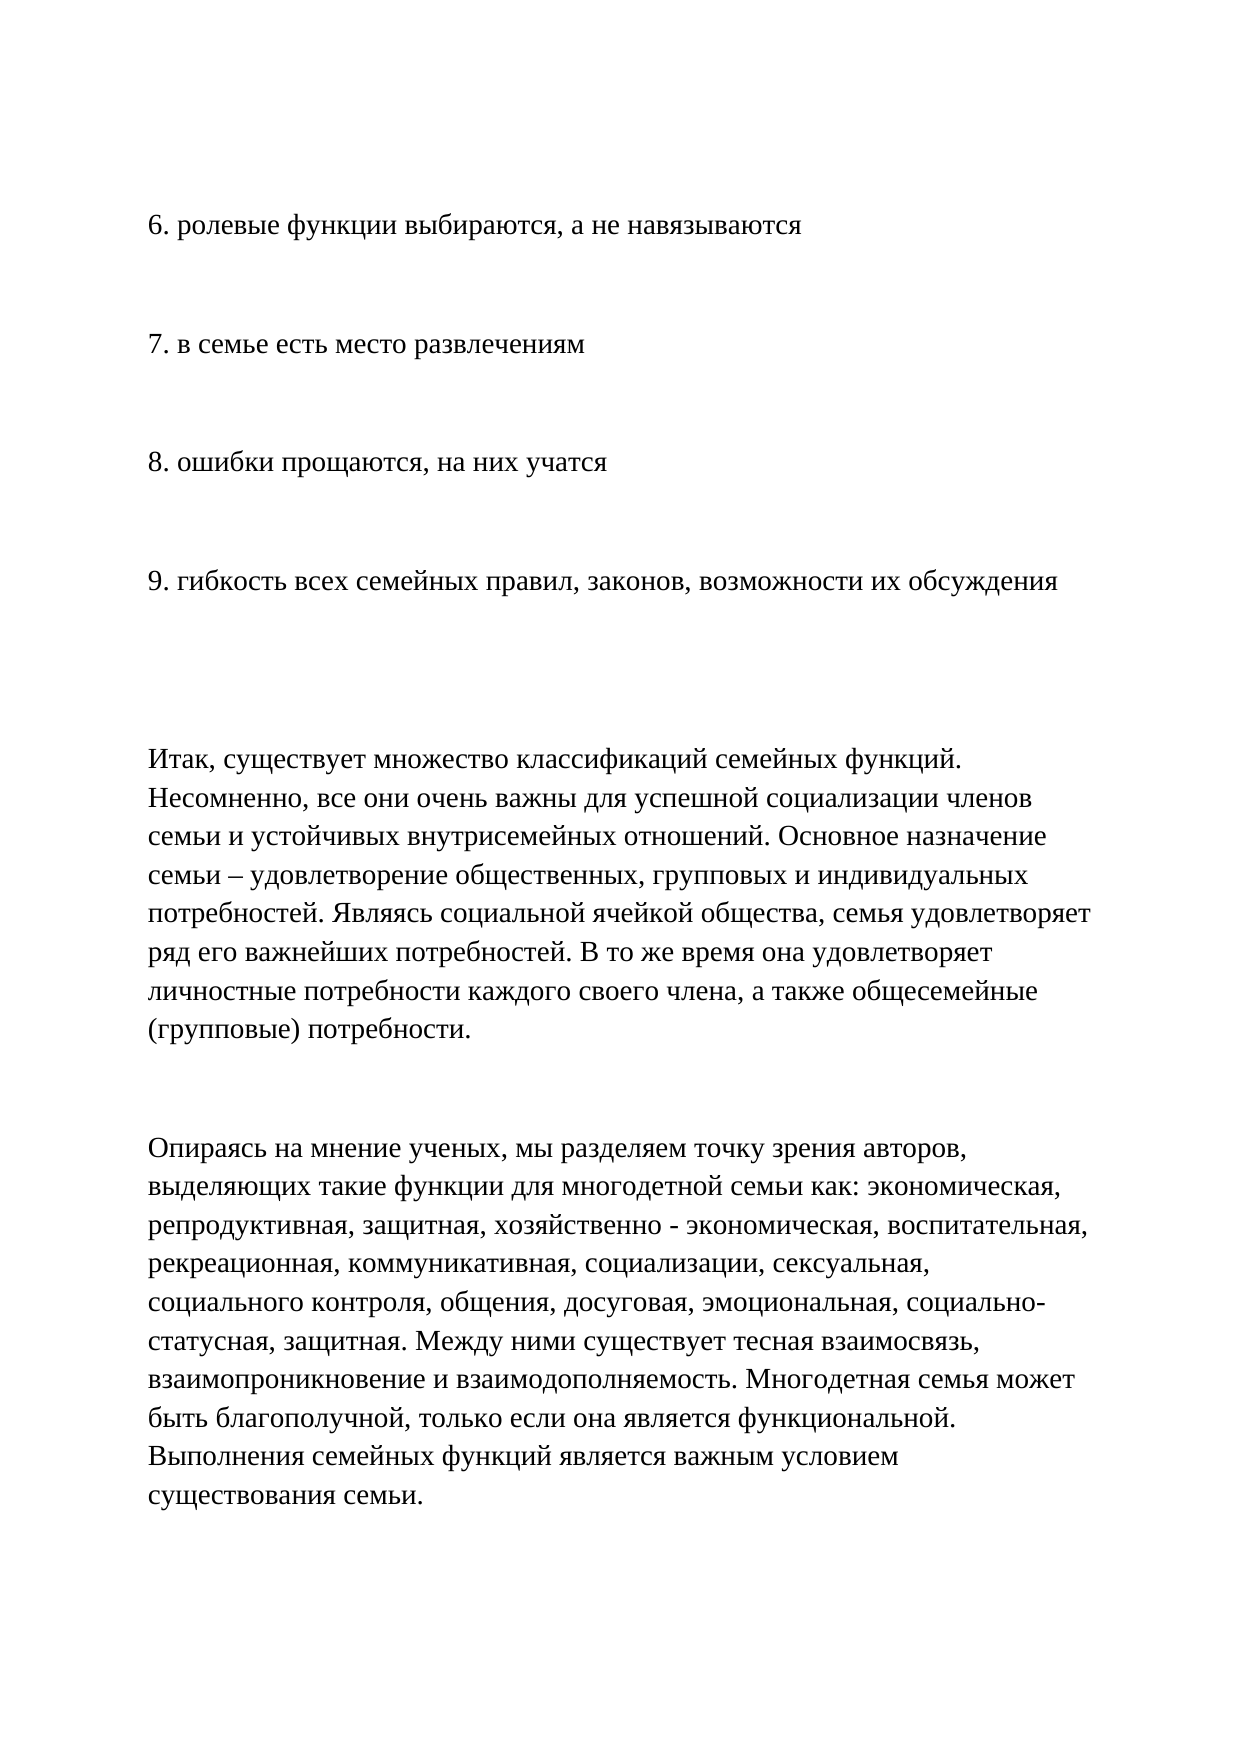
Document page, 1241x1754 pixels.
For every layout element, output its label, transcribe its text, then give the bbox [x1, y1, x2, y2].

text 8. ошибки прощаются, на них учатся [148, 444, 1093, 478]
text Итак, существует множество классификаций семейных функций. Несомненно, все они очень важны для успешной социализации членов семьи и устойчивых внутрисемейных отношений. Основное назначение семьи – удовлетворение общественных, групповых и индивидуальных потребностей. Являясь социальной ячейкой общества, семья удовлетворяет ряд его важнейших потребностей. В то же время она удовлетворяет личностные потребности каждого своего члена, а также общесемейные (групповые) потребности. [148, 741, 1093, 1045]
text 9. гибкость всех семейных правил, законов, возможности их обсуждения [148, 563, 1093, 597]
text Опираясь на мнение ученых, мы разделяем точку зрения авторов, выделяющих такие функции для многодетной семьи как: экономическая, репродуктивная, защитная, хозяйственно - экономическая, воспитательная, рекреационная, коммуникативная, социализации, сексуальная, социального контроля, общения, досуговая, эмоциональная, социально-статусная, защитная. Между ними существует тесная взаимосвязь, взаимопроникновение и взаимодополняемость. Многодетная семья может быть благополучной, только если она является функциональной. Выполнения семейных функций является важным условием существования семьи. [148, 1130, 1093, 1510]
text 6. ролевые функции выбираются, а не навязываются [148, 207, 1093, 241]
text 7. в семье есть место развлечениям [148, 326, 1093, 359]
